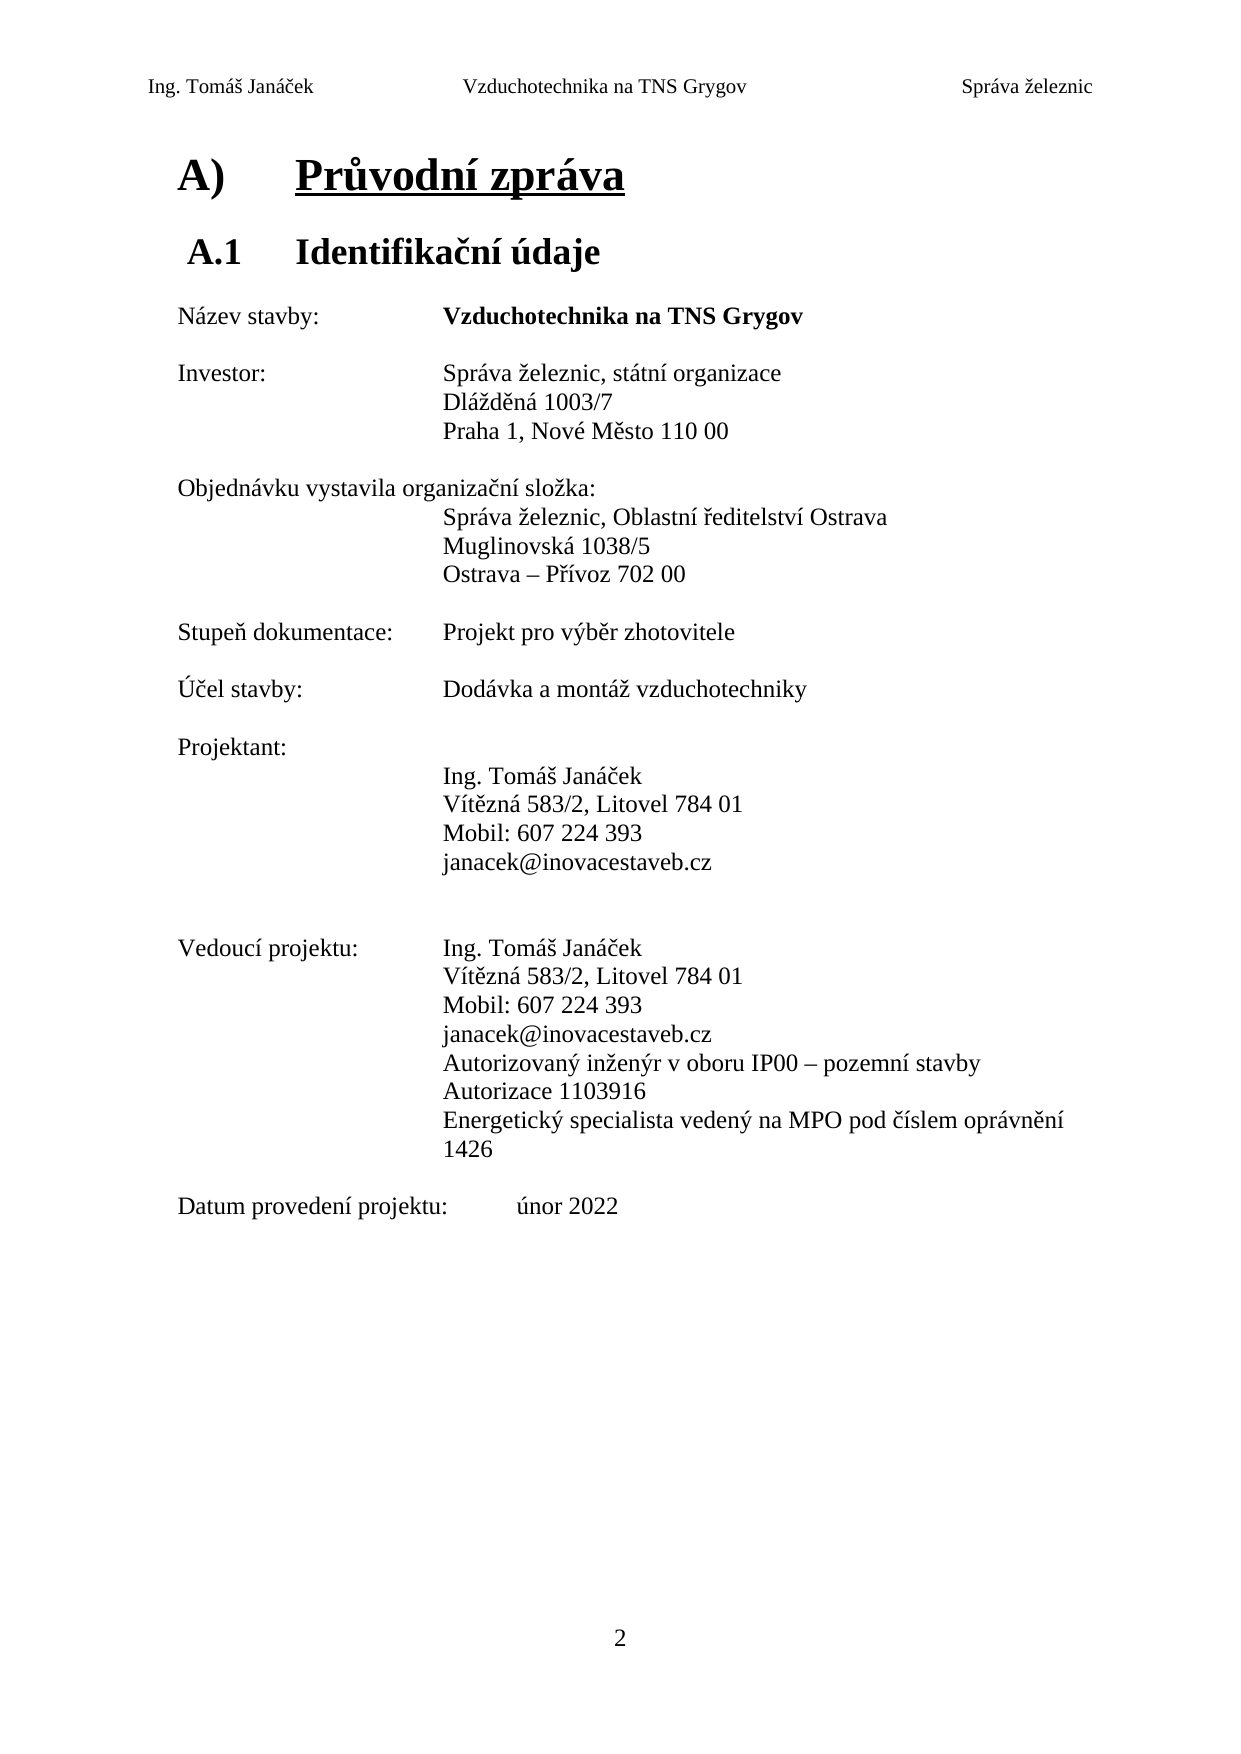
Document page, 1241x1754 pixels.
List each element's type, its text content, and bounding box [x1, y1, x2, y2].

text Vedoucí projektu: Ing. Tomáš Janáček [148, 933, 1092, 961]
text Ing. Tomáš Janáček [369, 761, 1092, 789]
text Účel stavby: Dodávka a montáž vzduchotechniky [177, 674, 1092, 703]
text Praha 1, Nové Město 110 00 [148, 416, 1092, 445]
text Mobil: 607 224 393 [177, 818, 1092, 847]
text Energetický specialista vedený na MPO pod číslem oprávnění 1426 [443, 1105, 1092, 1163]
text Objednávku vystavila organizační složka: [177, 473, 1092, 502]
text Autorizovaný inženýr v oboru IP00 – pozemní stavby Autorizace 1103916 [443, 1048, 1092, 1105]
text Vítězná 583/2, Litovel 784 01 [177, 961, 1092, 990]
text Muglinovská 1038/5 [177, 531, 1092, 559]
text Název stavby: Vzduchotechnika na TNS Grygov [177, 301, 1092, 330]
text Správa železnic, Oblastní ředitelství Ostrava [177, 502, 1092, 531]
text Vítězná 583/2, Litovel 784 01 [177, 789, 1092, 818]
text Stupeň dokumentace: Projekt pro výběr zhotovitele [177, 617, 1092, 646]
text janacek@inovacestaveb.cz [177, 847, 1092, 876]
text A.1 Identifikační údaje [177, 229, 1092, 272]
text Dlážděná 1003/7 [148, 387, 1092, 416]
text A) Průvodní zpráva [177, 148, 1092, 200]
text Investor: Správa železnic, státní organizace [177, 358, 1092, 387]
text Mobil: 607 224 393 [177, 990, 1092, 1019]
text Projektant: [177, 732, 1092, 761]
text Datum provedení projektu: únor 2022 [177, 1191, 1092, 1220]
text Ostrava – Přívoz 702 00 [177, 559, 1092, 588]
text janacek@inovacestaveb.cz [177, 1019, 1092, 1048]
